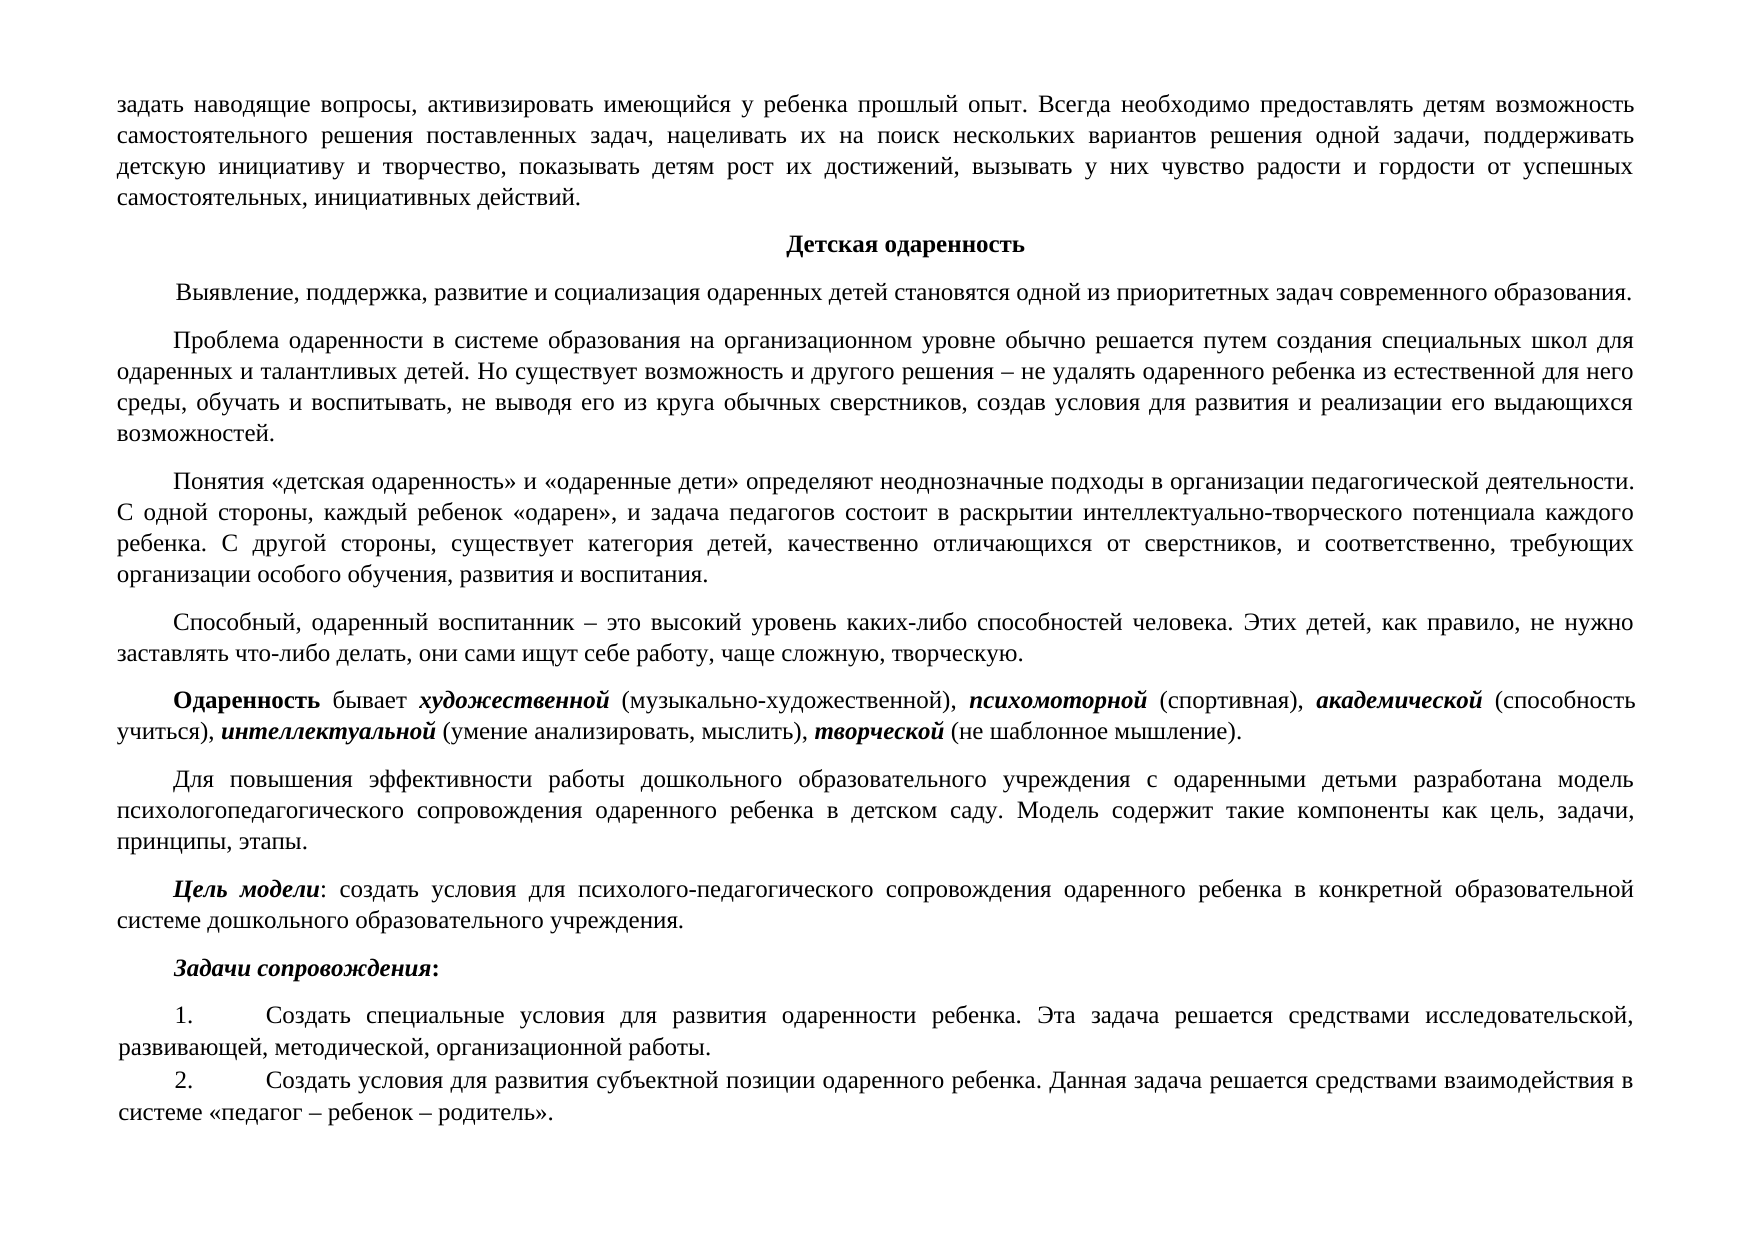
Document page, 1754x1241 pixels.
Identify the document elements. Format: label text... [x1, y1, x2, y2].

text Выявление, поддержка, развитие и социализация одаренных детей становятся одной из приоритетных задач современного образования. [175, 277, 1636, 306]
list Создать условия для развития субъектной позиции одаренного ребенка. Данная задача решается средствами взаимодействия в системе «педагог – ребенок – родитель». [118, 1065, 1636, 1126]
list Создать специальные условия для развития одаренности ребенка. Эта задача решается средствами исследовательской, развивающей, методической, организационной работы. [118, 1000, 1636, 1061]
text Проблема одаренности в системе образования на организационном уровне обычно решается путем создания специальных школ для одаренных и талантливых детей. Но существует возможность и другого решения – не удалять одаренного ребенка из естественной для него среды, обучать и воспитывать, не выводя его из круга обычных сверстников, создав условия для развития и реализации его выдающихся возможностей. [117, 325, 1636, 447]
text Цель модели: создать условия для психолого-педагогического сопровождения одаренного ребенка в конкретной образовательной системе дошкольного образовательного учреждения. [117, 874, 1636, 934]
text Одаренность бывает художественной (музыкально-художественной), психомоторной (спортивная), академической (способность учиться), интеллектуальной (умение анализировать, мыслить), творческой (не шаблонное мышление). [117, 685, 1636, 745]
text Для повышения эффективности работы дошкольного образовательного учреждения с одаренными детьми разработана модель психологопедагогического сопровождения одаренного ребенка в детском саду. Модель содержит такие компоненты как цель, задачи, принципы, этапы. [117, 764, 1636, 855]
text Задачи сопровождения: [174, 953, 1636, 981]
text Понятия «детская одаренность» и «одаренные дети» определяют неоднозначные подходы в организации педагогической деятельности. С одной стороны, каждый ребенок «одарен», и задача педагогов состоит в раскрытии интеллектуально-творческого потенциала каждого ребенка. С другой стороны, существует категория детей, качественно отличающихся от сверстников, и соответственно, требующих организации особого обучения, развития и воспитания. [117, 466, 1636, 588]
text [117, 89, 1636, 211]
text Способный, одаренный воспитанник – это высокий уровень каких-либо способностей человека. Этих детей, как правило, не нужно заставлять что-либо делать, они сами ищут себе работу, чаще сложную, творческую. [117, 607, 1636, 666]
text Детская одаренность [117, 229, 1636, 258]
